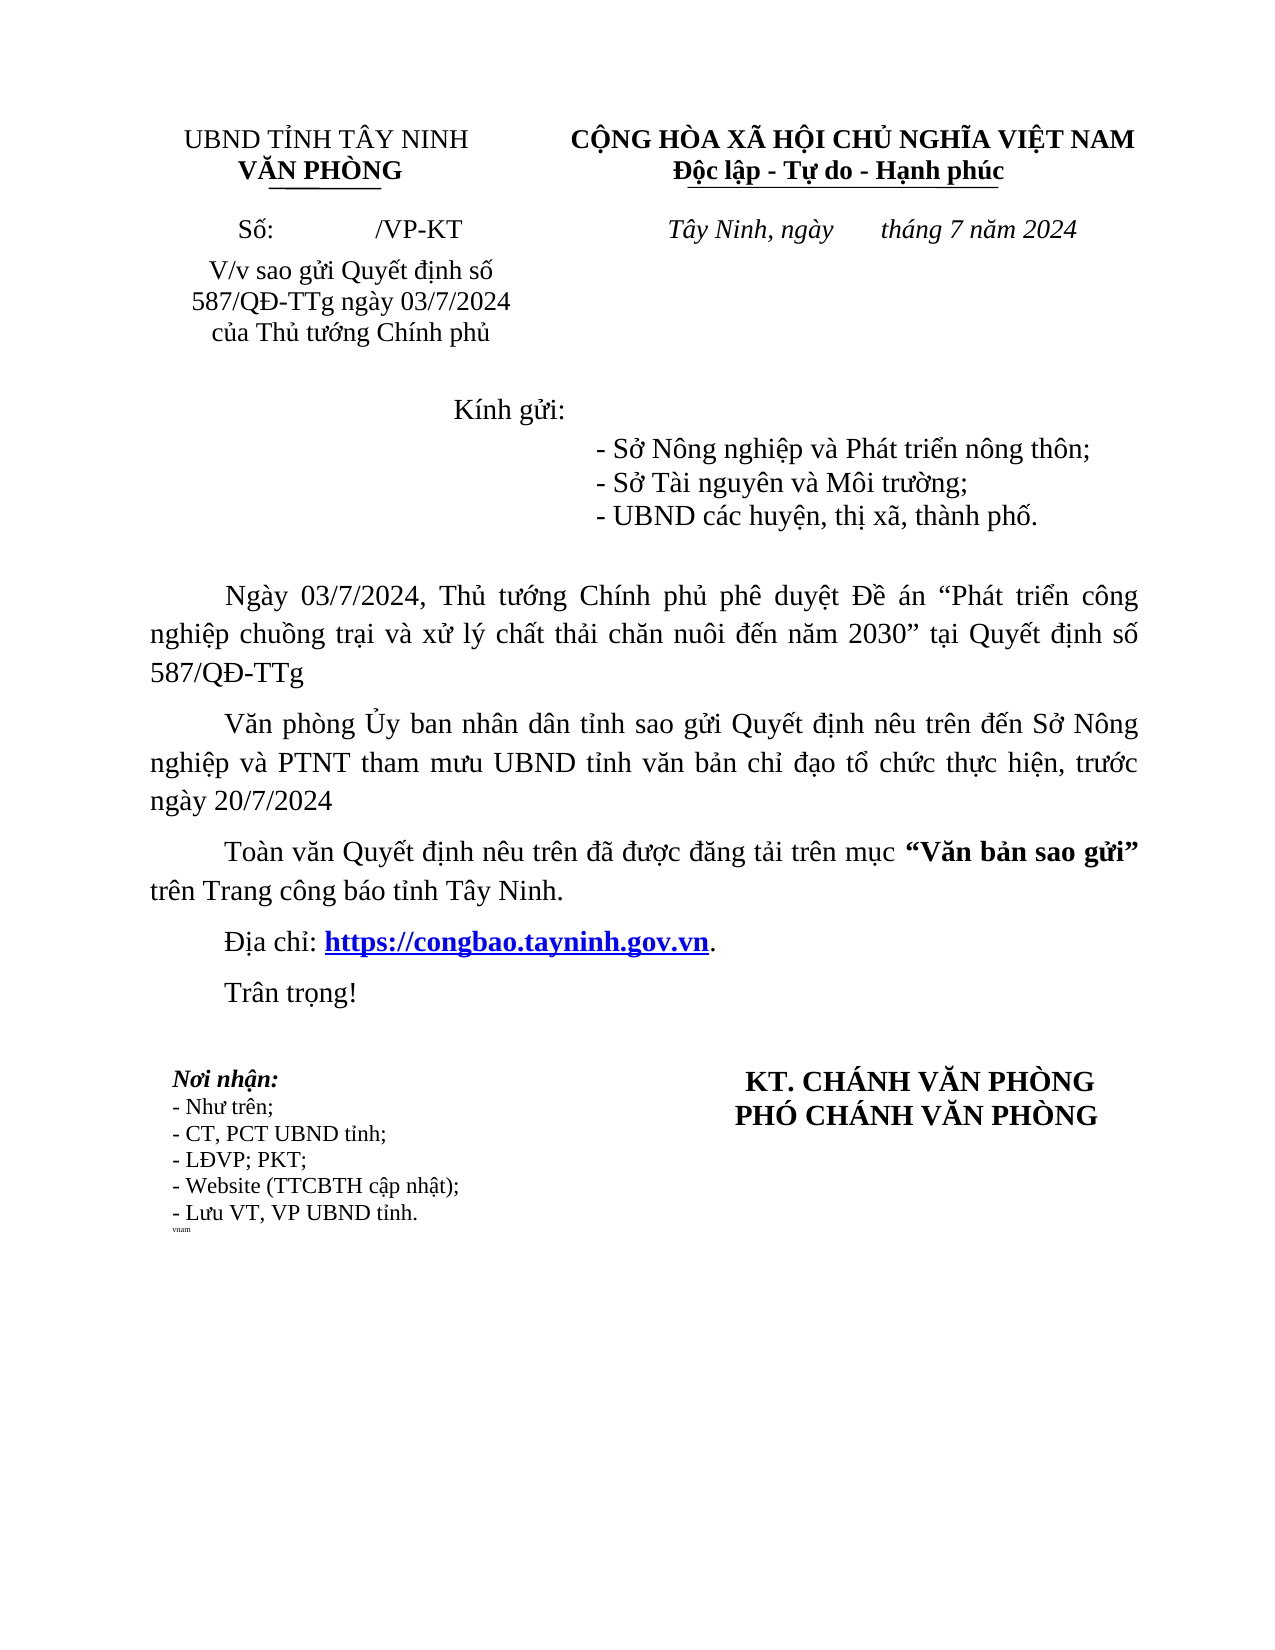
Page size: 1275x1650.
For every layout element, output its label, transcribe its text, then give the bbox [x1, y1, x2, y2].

text Số: /VP-KT Tây Ninh, ngày tháng 7 năm 2024 [150, 213, 1139, 244]
text Văn phòng Ủy ban nhân dân tỉnh sao gửi Quyết định nêu trên đến Sở Nông nghiệp và PTNT tham mưu UBND tỉnh văn bản chỉ đạo tổ chức thực hiện, trước ngày 20/7/2024 [150, 706, 1139, 817]
text Trân trọng! [150, 975, 1139, 1008]
text Toàn văn Quyết định nêu trên đã được đăng tải trên mục “Văn bản sao gửi” trên Trang công báo tỉnh Tây Ninh. [150, 834, 1139, 906]
text VĂN PHÒNG Độc lập - Tự do - Hạnh phúc [150, 154, 1139, 185]
table_header Kính gửi: [180, 364, 584, 566]
table_header - Sở Nông nghiệp và Phát triển nông thôn; - Sở Tài nguyên và Môi trường; - UBND các huyện, thị xã, thành phố. [585, 364, 1109, 566]
text Ngày 03/7/2024, Thủ tướng Chính phủ phê duyệt Đề án “Phát triển công nghiệp chuồng trại và xử lý chất thải chăn nuôi đến năm 2030” tại Quyết định số 587/QĐ-TTg [150, 578, 1139, 689]
text Địa chỉ: https://congbao.tayninh.gov.vn. [150, 924, 1139, 957]
table_header Nơi nhận: - Như trên; - CT, PCT UBND tỉnh; - LĐVP; PKT; - Website (TTCBTH cập nhật); - Lưu VT, VP UBND tỉnh. vnam [161, 1065, 704, 1235]
text UBND TỈNH TÂY NINH CỘNG HÒA XÃ HỘI CHỦ NGHĨA VIỆT NAM [150, 123, 1142, 154]
table_header KT. CHÁNH VĂN PHÒNG PHÓ CHÁNH VĂN PHÒNG [705, 1065, 1128, 1235]
